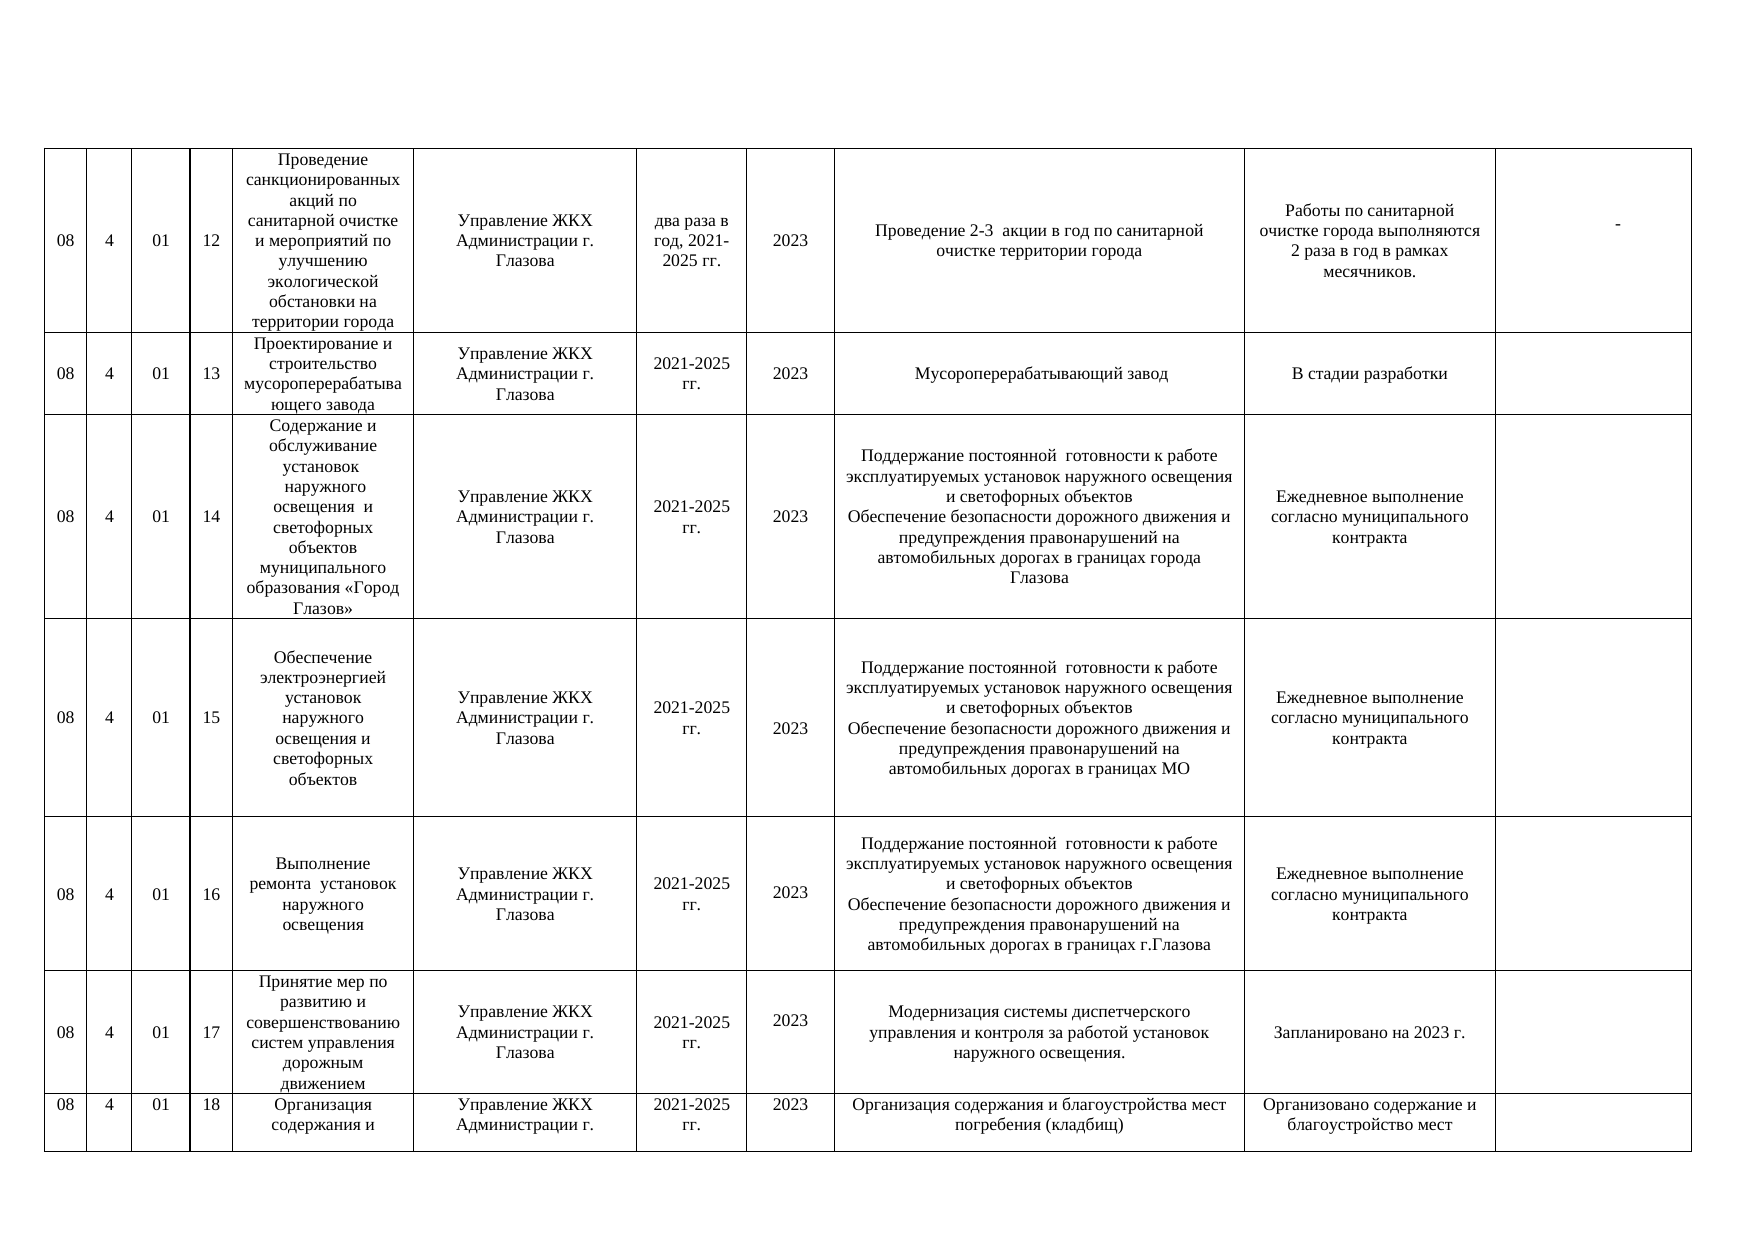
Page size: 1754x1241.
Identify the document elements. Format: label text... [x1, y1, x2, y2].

table_cell Управление ЖКХ Администрации г. Глазова [414, 333, 636, 414]
table_cell [1496, 817, 1691, 970]
table_cell 2021-2025 гг. [637, 333, 746, 414]
table_cell Работы по санитарной очистке города выполняются 2 раза в год в рамках месячников. [1245, 149, 1495, 332]
table_cell Ежедневное выполнение согласно муниципального контракта [1245, 619, 1495, 816]
table_cell 2021-2025 гг. [637, 971, 746, 1093]
table_cell 2021-2025 гг. [637, 619, 746, 816]
table_cell 2021-2025 гг. [637, 817, 746, 970]
table_cell 4 [87, 817, 131, 970]
table_cell Проектирование и строительство мусороперерабатывающего завода [233, 333, 413, 414]
table_cell 01 [132, 619, 189, 816]
table_cell 17 [191, 971, 232, 1093]
table_cell Поддержание постоянной готовности к работе эксплуатируемых установок наружного освещения и светофорных объектов Обеспечение безопасности дорожного движения и предупреждения правонарушений на автомобильных дорогах в границах города Глазова [835, 415, 1244, 618]
table_cell 2023 [747, 149, 834, 332]
table_cell В стадии разработки [1245, 333, 1495, 414]
table_cell 08 [45, 817, 86, 970]
table_cell 08 [45, 149, 86, 332]
table_cell 01 [132, 1094, 189, 1151]
table_cell Ежедневное выполнение согласно муниципального контракта [1245, 415, 1495, 618]
table_cell 4 [87, 1094, 131, 1151]
table_cell Содержание и обслуживание установок наружного освещения и светофорных объектов муниципального образования «Город Глазов» [233, 415, 413, 618]
table_cell 08 [45, 415, 86, 618]
table_cell Мусороперерабатывающий завод [835, 333, 1244, 414]
table_cell [1496, 415, 1691, 618]
table_cell Поддержание постоянной готовности к работе эксплуатируемых установок наружного освещения и светофорных объектов Обеспечение безопасности дорожного движения и предупреждения правонарушений на автомобильных дорогах в границах г.Глазова [835, 817, 1244, 970]
table_cell 08 [45, 1094, 86, 1151]
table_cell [233, 1094, 413, 1151]
table_cell Запланировано на 2023 г. [1245, 971, 1495, 1093]
table_cell Проведение 2-3 акции в год по санитарной очистке территории города [835, 149, 1244, 332]
table_cell 15 [191, 619, 232, 816]
table_cell 4 [87, 333, 131, 414]
table_cell 01 [132, 333, 189, 414]
table_cell 2023 [747, 971, 834, 1093]
table_cell Управление ЖКХ Администрации г. Глазова [414, 619, 636, 816]
table_cell Проведение санкционированных акций по санитарной очистке и мероприятий по улучшению экологической обстановки на территории города [233, 149, 413, 332]
table_cell 2023 [747, 415, 834, 618]
table_cell Ежедневное выполнение согласно муниципального контракта [1245, 817, 1495, 970]
table_cell 13 [191, 333, 232, 414]
table_cell 01 [132, 415, 189, 618]
table_cell 2023 [747, 619, 834, 816]
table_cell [414, 149, 636, 332]
table_cell Управление ЖКХ Администрации г. Глазова [414, 971, 636, 1093]
table_cell 14 [191, 415, 232, 618]
table_cell [1496, 619, 1691, 816]
table_cell 2021-2025 гг. [637, 415, 746, 618]
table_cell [414, 1094, 636, 1151]
table_cell 4 [87, 149, 131, 332]
table_cell 4 [87, 415, 131, 618]
table_cell [1496, 971, 1691, 1093]
table_cell 08 [45, 333, 86, 414]
table_cell 01 [132, 817, 189, 970]
table_cell два раза в год, 2021-2025 гг. [637, 149, 746, 332]
table_cell 16 [191, 817, 232, 970]
table_cell 4 [87, 619, 131, 816]
table_cell 2021-2025 гг. [637, 1094, 746, 1151]
table_cell Управление ЖКХ Администрации г. Глазова [414, 415, 636, 618]
table_cell Управление ЖКХ Администрации г. Глазова [414, 817, 636, 970]
table_cell 2023 [747, 1094, 834, 1151]
table_cell 08 [45, 971, 86, 1093]
table_cell 4 [87, 971, 131, 1093]
table_cell Обеспечение электроэнергией установок наружного освещения и светофорных объектов [233, 619, 413, 816]
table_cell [835, 1094, 1244, 1151]
table_cell [1496, 1094, 1691, 1151]
table_cell [1496, 333, 1691, 414]
table_cell Принятие мер по развитию и совершенствованию систем управления дорожным движением [233, 971, 413, 1093]
table_cell 01 [132, 971, 189, 1093]
table_cell - [1496, 149, 1691, 332]
table_cell 08 [45, 619, 86, 816]
table_cell 01 [132, 149, 189, 332]
table_cell 18 [191, 1094, 232, 1151]
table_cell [1245, 1094, 1495, 1151]
table_cell Поддержание постоянной готовности к работе эксплуатируемых установок наружного освещения и светофорных объектов Обеспечение безопасности дорожного движения и предупреждения правонарушений на автомобильных дорогах в границах МО [835, 619, 1244, 816]
table_cell Модернизация системы диспетчерского управления и контроля за работой установок наружного освещения. [835, 971, 1244, 1093]
table_cell Выполнение ремонта установок наружного освещения [233, 817, 413, 970]
table_cell 2023 [747, 817, 834, 970]
table_cell 12 [191, 149, 232, 332]
table_cell 2023 [747, 333, 834, 414]
